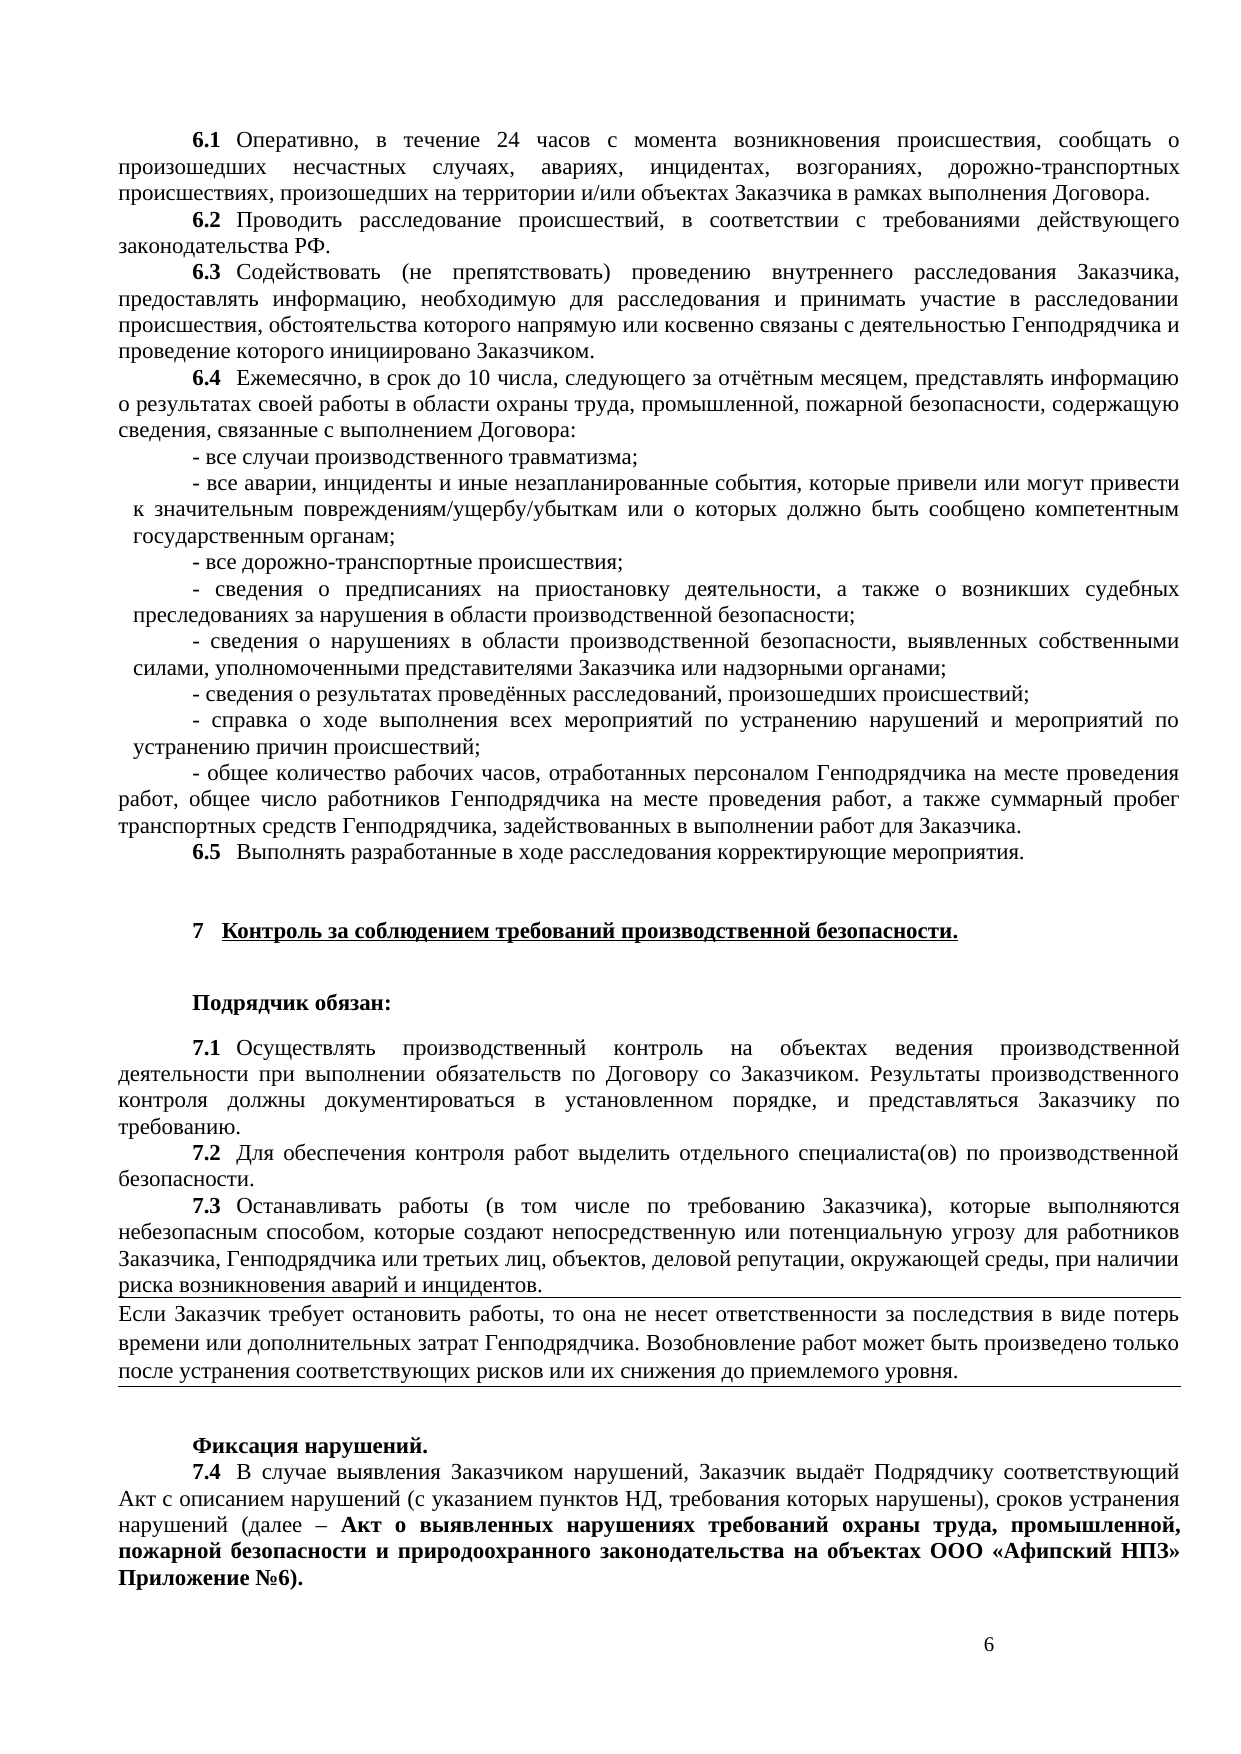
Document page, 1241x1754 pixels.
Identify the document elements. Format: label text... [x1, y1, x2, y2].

list - справка о ходе выполнения всех мероприятий по устранению нарушений и мероприятий по устранению причин происшествий; [133, 706, 1181, 759]
text Подрядчик обязан: [118, 989, 1181, 1015]
list Выполнять разработанные в ходе расследования корректирующие мероприятия. [118, 838, 1181, 864]
list - все дорожно-транспортные происшествия; [133, 548, 1181, 574]
list Останавливать работы (в том числе по требованию Заказчика), которые выполняются небезопасным способом, которые создают непосредственную или потенциальную угрозу для работников Заказчика, Генподрядчика или третьих лиц, объектов, деловой репутации, окружающей среды, при наличии риска возникновения аварий и инцидентов. [118, 1192, 1181, 1297]
list Оперативно, в течение 24 часов с момента возникновения происшествия, сообщать о произошедших несчастных случаях, авариях, инцидентах, возгораниях, дорожно-транспортных происшествиях, произошедших на территории и/или объектах Заказчика в рамках выполнения Договора. [118, 127, 1181, 206]
list - все аварии, инциденты и иные незапланированные события, которые привели или могут привести к значительным повреждениям/ущербу/убыткам или о которых должно быть сообщено компетентным государственным органам; [133, 469, 1181, 548]
list Фиксация нарушений. [192, 1432, 1181, 1458]
list - сведения о предписаниях на приостановку деятельности, а также о возникших судебных преследованиях за нарушения в области производственной безопасности; [133, 574, 1181, 627]
list Проводить расследование происшествий, в соответствии с требованиями действующего законодательства РФ. [118, 206, 1181, 258]
list В случае выявления Заказчиком нарушений, Заказчик выдаёт Подрядчику соответствующий Акт с описанием нарушений (с указанием пунктов НД, требования которых нарушены), сроков устранения нарушений (далее – Акт о выявленных нарушениях требований охраны труда, промышленной, пожарной безопасности и природоохранного законодательства на объектах ООО «Афипский НПЗ» Приложение №6). [118, 1458, 1181, 1590]
list Осуществлять производственный контроль на объектах ведения производственной деятельности при выполнении обязательств по Договору со Заказчиком. Результаты производственного контроля должны документироваться в установленном порядке, и представляться Заказчику по требованию. [118, 1034, 1181, 1139]
text Если Заказчик требует остановить работы, то она не несет ответственности за последствия в виде потерь времени или дополнительных затрат Генподрядчика. Возобновление работ может быть произведено только после устранения соответствующих рисков или их снижения до приемлемого уровня. [118, 1298, 1181, 1386]
list Содействовать (не препятствовать) проведению внутреннего расследования Заказчика, предоставлять информацию, необходимую для расследования и принимать участие в расследовании происшествия, обстоятельства которого напрямую или косвенно связаны с деятельностью Генподрядчика и проведение которого инициировано Заказчиком. [118, 258, 1181, 364]
list - сведения о нарушениях в области производственной безопасности, выявленных собственными силами, уполномоченными представителями Заказчика или надзорными органами; [133, 627, 1181, 680]
list Для обеспечения контроля работ выделить отдельного специалиста(ов) по производственной безопасности. [118, 1139, 1181, 1192]
list Ежемесячно, в срок до 10 числа, следующего за отчётным месяцем, представлять информацию о результатах своей работы в области охраны труда, промышленной, пожарной безопасности, содержащую сведения, связанные с выполнением Договора: [118, 364, 1181, 443]
list Контроль за соблюдением требований производственной безопасности. [118, 917, 1181, 943]
list - общее количество рабочих часов, отработанных персоналом Генподрядчика на месте проведения работ, общее число работников Генподрядчика на месте проведения работ, а также суммарный пробег транспортных средств Генподрядчика, задействованных в выполнении работ для Заказчика. [118, 759, 1181, 838]
list - все случаи производственного травматизма; [133, 443, 1181, 469]
list - сведения о результатах проведённых расследований, произошедших происшествий; [133, 680, 1181, 706]
